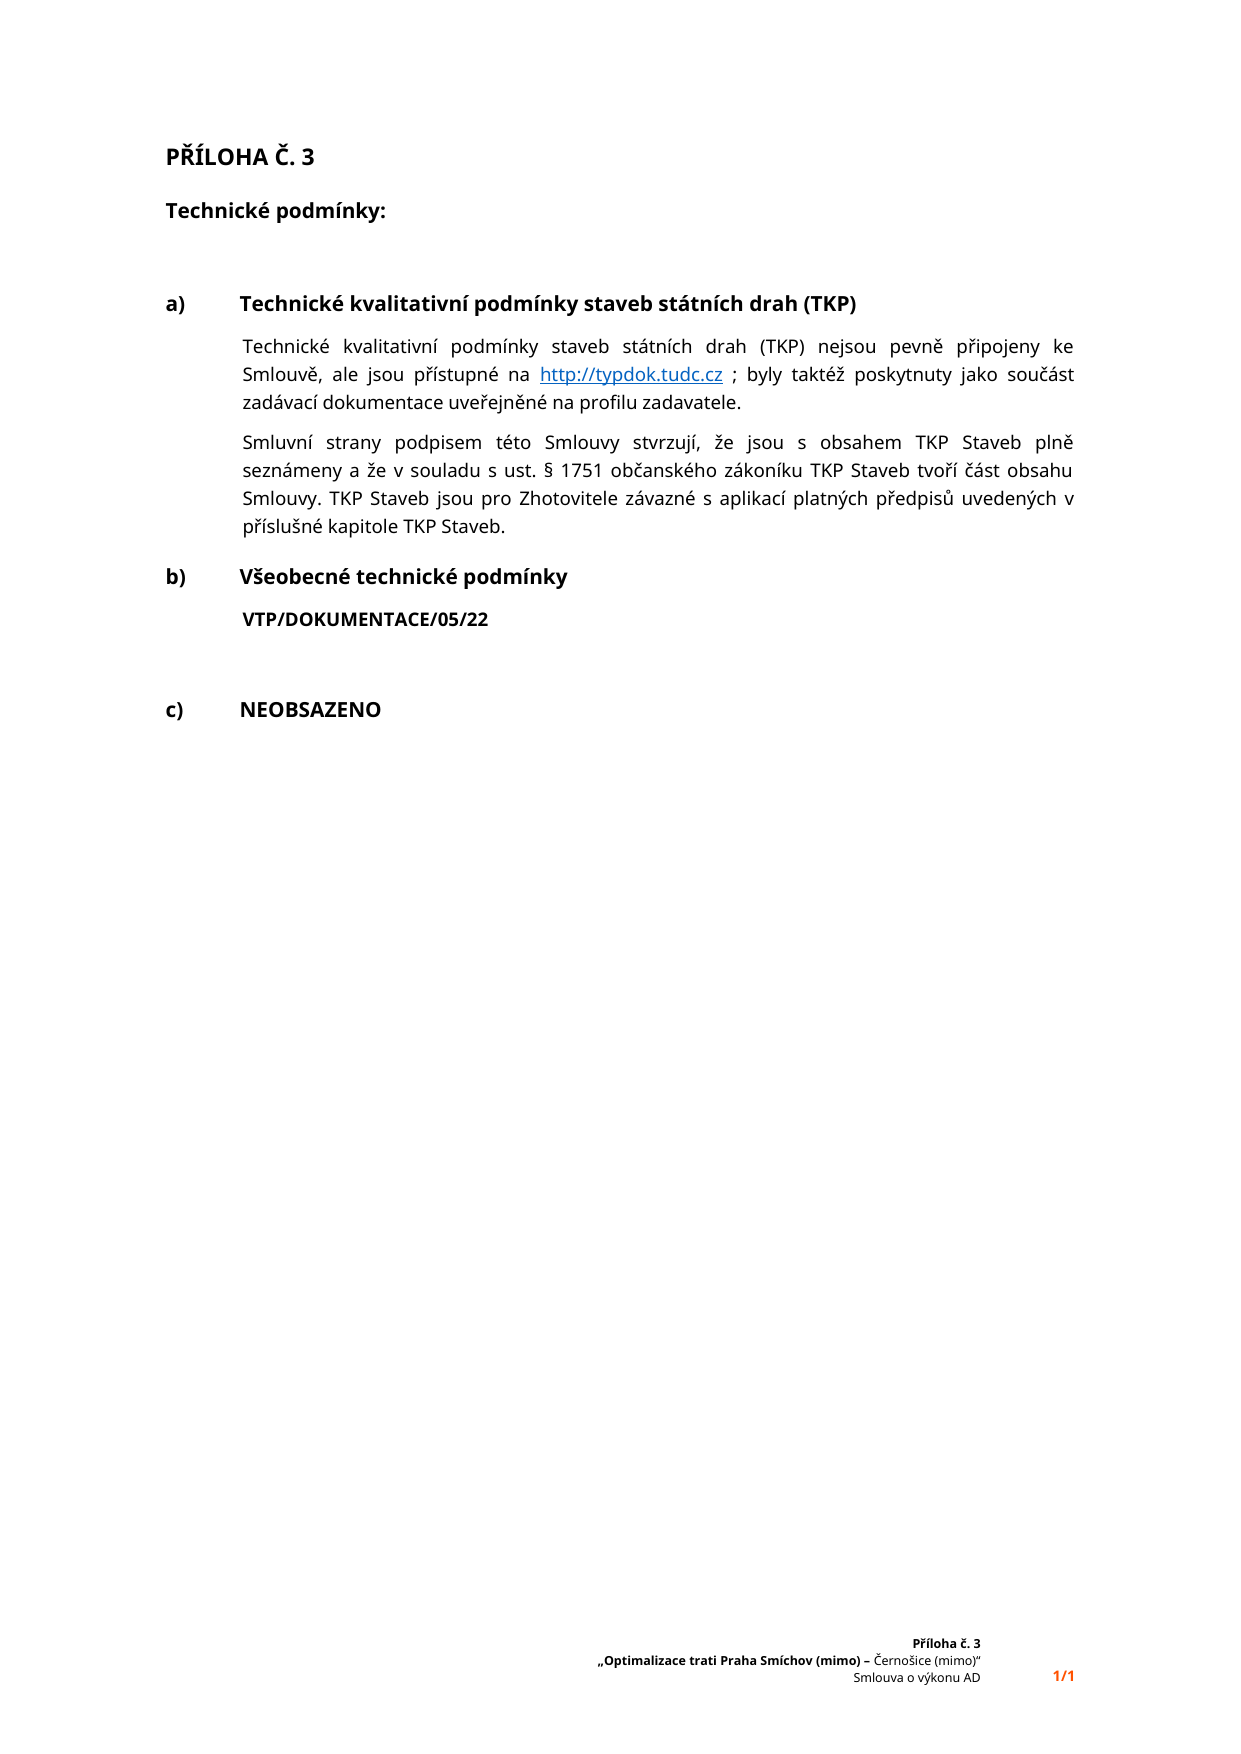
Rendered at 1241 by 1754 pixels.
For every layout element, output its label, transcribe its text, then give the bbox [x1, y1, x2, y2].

text Technické kvalitativní podmínky staveb státních drah (TKP) nejsou pevně připojeny ke Smlouvě, ale jsou přístupné na http://typdok.tudc.cz ; byly taktéž poskytnuty jako součást zadávací dokumentace uveřejněné na profilu zadavatele. [242, 333, 1075, 414]
text Příloha č. 3 [165, 141, 1075, 173]
text b) Všeobecné technické podmínky [165, 562, 1075, 591]
text Technické podmínky: [165, 197, 1075, 225]
text a) Technické kvalitativní podmínky staveb státních drah (TKP) [165, 289, 1075, 318]
text c) NEOBSAZENO [165, 696, 1075, 724]
text VTP/DOKUMENTACE/05/22 [242, 606, 1075, 632]
text Smluvní strany podpisem této Smlouvy stvrzují, že jsou s obsahem TKP Staveb plně seznámeny a že v souladu s ust. § 1751 občanského zákoníku TKP Staveb tvoří část obsahu Smlouvy. TKP Staveb jsou pro Zhotovitele závazné s aplikací platných předpisů uvedených v příslušné kapitole TKP Staveb. [242, 429, 1075, 539]
